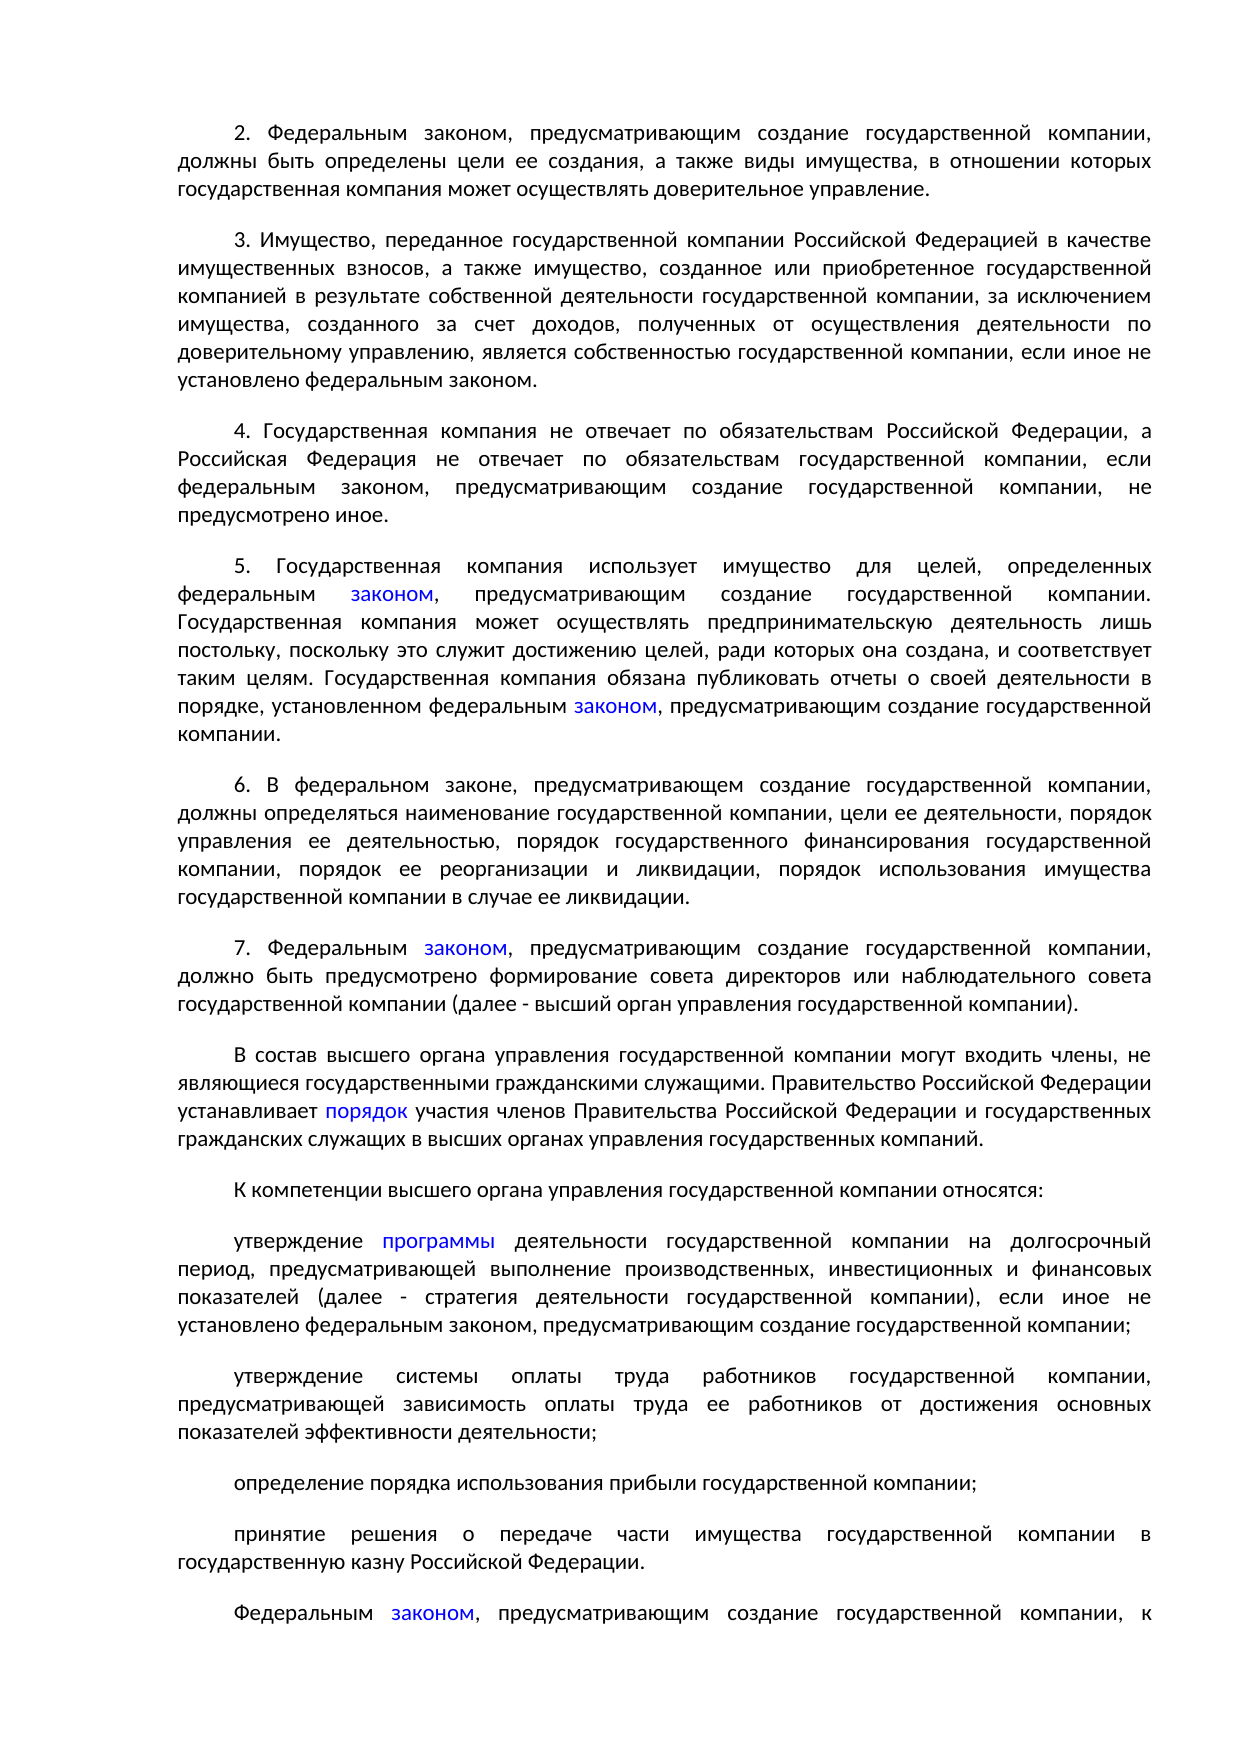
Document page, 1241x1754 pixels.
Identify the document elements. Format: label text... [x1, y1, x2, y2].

text определение порядка использования прибыли государственной компании; [177, 1468, 1152, 1496]
text К компетенции высшего органа управления государственной компании относятся: [177, 1175, 1152, 1203]
text 3. Имущество, переданное государственной компании Российской Федерацией в качестве имущественных взносов, а также имущество, созданное или приобретенное государственной компанией в результате собственной деятельности государственной компании, за исключением имущества, созданного за счет доходов, полученных от осуществления деятельности по доверительному управлению, является собственностью государственной компании, если иное не установлено федеральным законом. [177, 225, 1152, 393]
text 7. Федеральным законом, предусматривающим создание государственной компании, должно быть предусмотрено формирование совета директоров или наблюдательного совета государственной компании (далее - высший орган управления государственной компании). [177, 933, 1152, 1017]
text 6. В федеральном законе, предусматривающем создание государственной компании, должны определяться наименование государственной компании, цели ее деятельности, порядок управления ее деятельностью, порядок государственного финансирования государственной компании, порядок ее реорганизации и ликвидации, порядок использования имущества государственной компании в случае ее ликвидации. [177, 770, 1152, 910]
text 5. Государственная компания использует имущество для целей, определенных федеральным законом, предусматривающим создание государственной компании. Государственная компания может осуществлять предпринимательскую деятельность лишь постольку, поскольку это служит достижению целей, ради которых она создана, и соответствует таким целям. Государственная компания обязана публиковать отчеты о своей деятельности в порядке, установленном федеральным законом, предусматривающим создание государственной компании. [177, 551, 1152, 747]
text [177, 1598, 1152, 1626]
text 4. Государственная компания не отвечает по обязательствам Российской Федерации, а Российская Федерация не отвечает по обязательствам государственной компании, если федеральным законом, предусматривающим создание государственной компании, не предусмотрено иное. [177, 416, 1152, 528]
text утверждение программы деятельности государственной компании на долгосрочный период, предусматривающей выполнение производственных, инвестиционных и финансовых показателей (далее - стратегия деятельности государственной компании), если иное не установлено федеральным законом, предусматривающим создание государственной компании; [177, 1226, 1152, 1338]
text утверждение системы оплаты труда работников государственной компании, предусматривающей зависимость оплаты труда ее работников от достижения основных показателей эффективности деятельности; [177, 1361, 1152, 1445]
text В состав высшего органа управления государственной компании могут входить члены, не являющиеся государственными гражданскими служащими. Правительство Российской Федерации устанавливает порядок участия членов Правительства Российской Федерации и государственных гражданских служащих в высших органах управления государственных компаний. [177, 1040, 1152, 1152]
text принятие решения о передаче части имущества государственной компании в государственную казну Российской Федерации. [177, 1519, 1152, 1575]
text 2. Федеральным законом, предусматривающим создание государственной компании, должны быть определены цели ее создания, а также виды имущества, в отношении которых государственная компания может осуществлять доверительное управление. [177, 118, 1152, 202]
